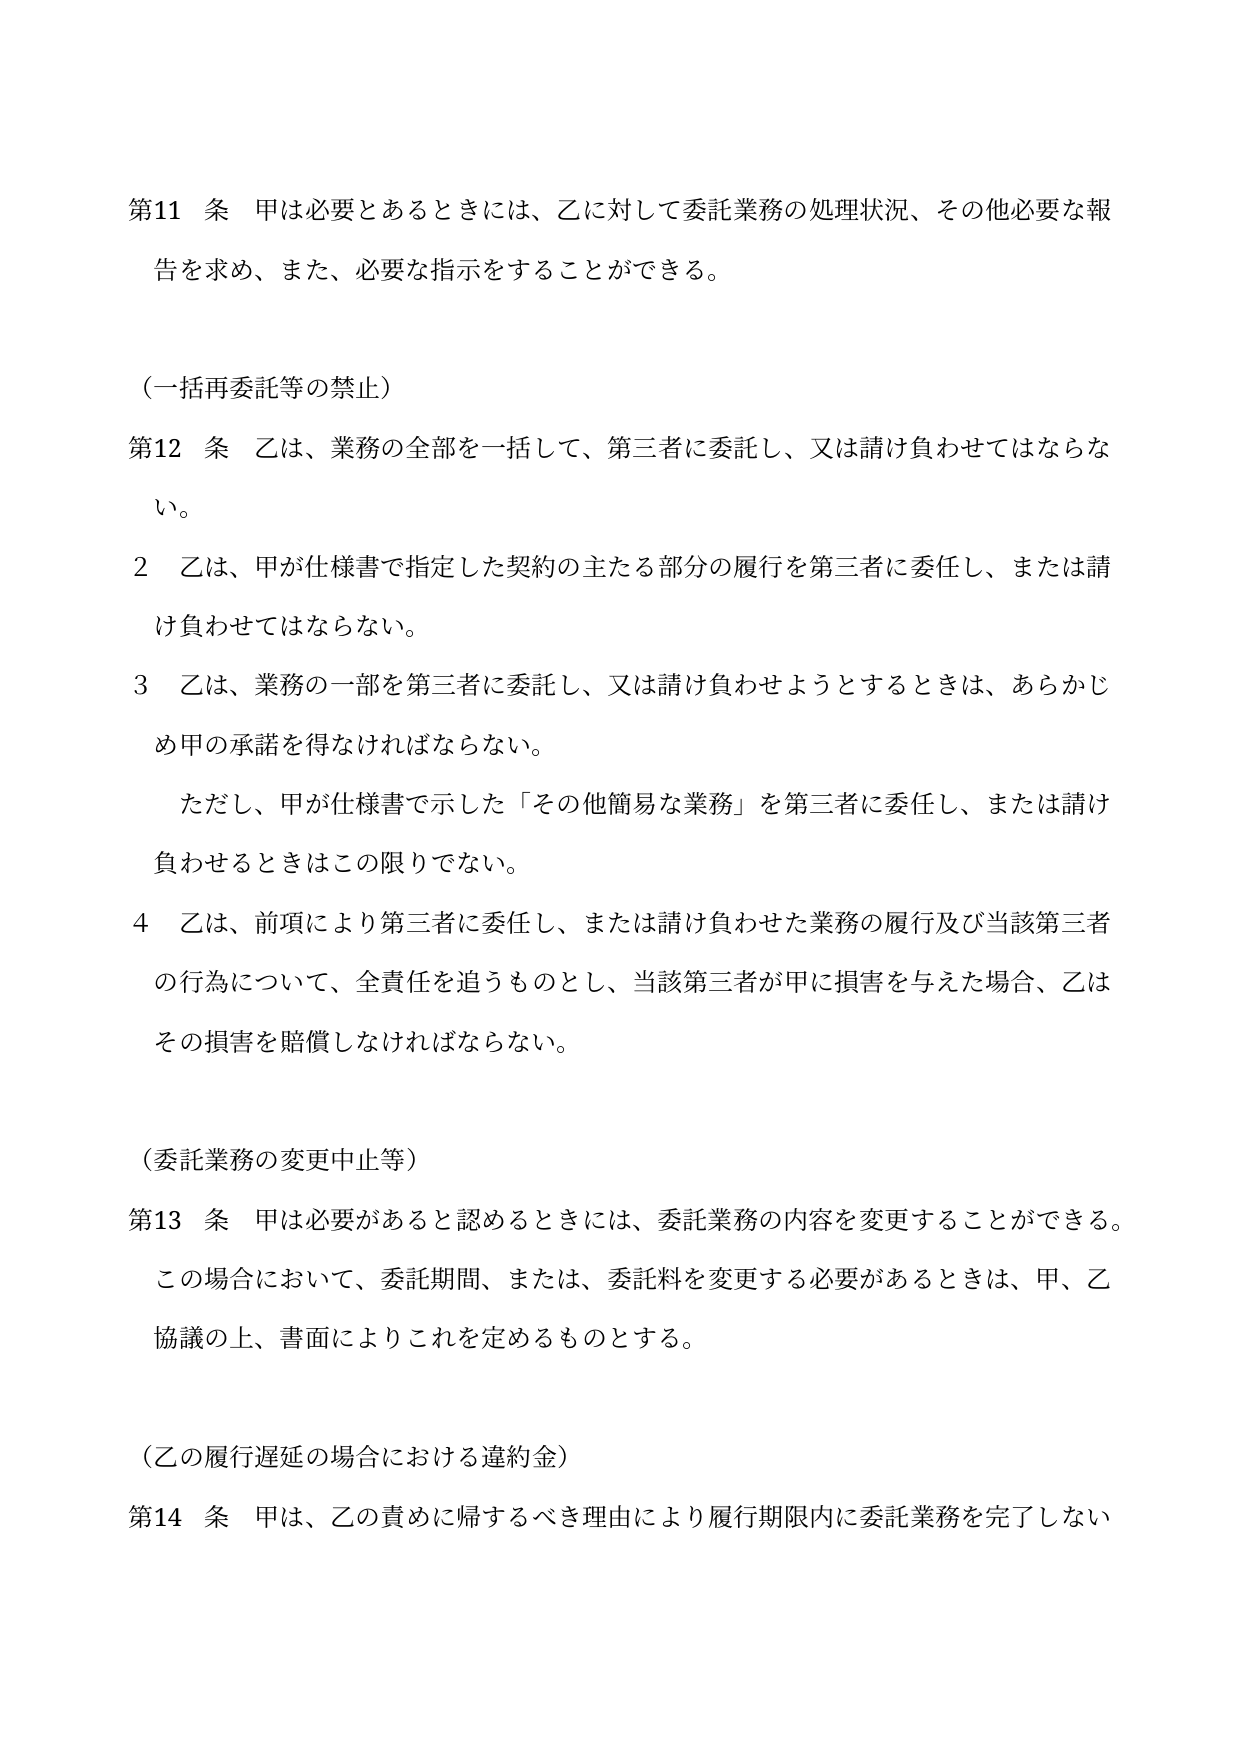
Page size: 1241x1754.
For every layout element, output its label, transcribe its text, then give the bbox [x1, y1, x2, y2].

text 第13条 甲は必要があると認めるときには、委託業務の内容を変更することができる。この場合において、委託期間、または、委託料を変更する必要があるときは、甲、乙協議の上、書面によりこれを定めるものとする。 [128, 1189, 1112, 1367]
text 第11条 甲は必要とあるときには、乙に対して委託業務の処理状況、その他必要な報告を求め、また、必要な指示をすることができる。 [128, 179, 1112, 298]
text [128, 1486, 1112, 1545]
text ２ 乙は、甲が仕様書で指定した契約の主たる部分の履行を第三者に委任し、または請け負わせてはならない。 [128, 536, 1112, 654]
text （委託業務の変更中止等） [128, 1129, 1112, 1189]
text （一括再委託等の禁止） [128, 357, 1112, 417]
text ただし、甲が仕様書で示した「その他簡易な業務」を第三者に委任し、または請け負わせるときはこの限りでない。 [128, 773, 1112, 892]
text ４ 乙は、前項により第三者に委任し、または請け負わせた業務の履行及び当該第三者の行為について、全責任を追うものとし、当該第三者が甲に損害を与えた場合、乙はその損害を賠償しなければならない。 [128, 892, 1112, 1070]
text 第12条 乙は、業務の全部を一括して、第三者に委託し、又は請け負わせてはならない。 [128, 417, 1112, 536]
text （乙の履行遅延の場合における違約金） [128, 1426, 1112, 1486]
text ３ 乙は、業務の一部を第三者に委託し、又は請け負わせようとするときは、あらかじめ甲の承諾を得なければならない。 [128, 654, 1112, 773]
